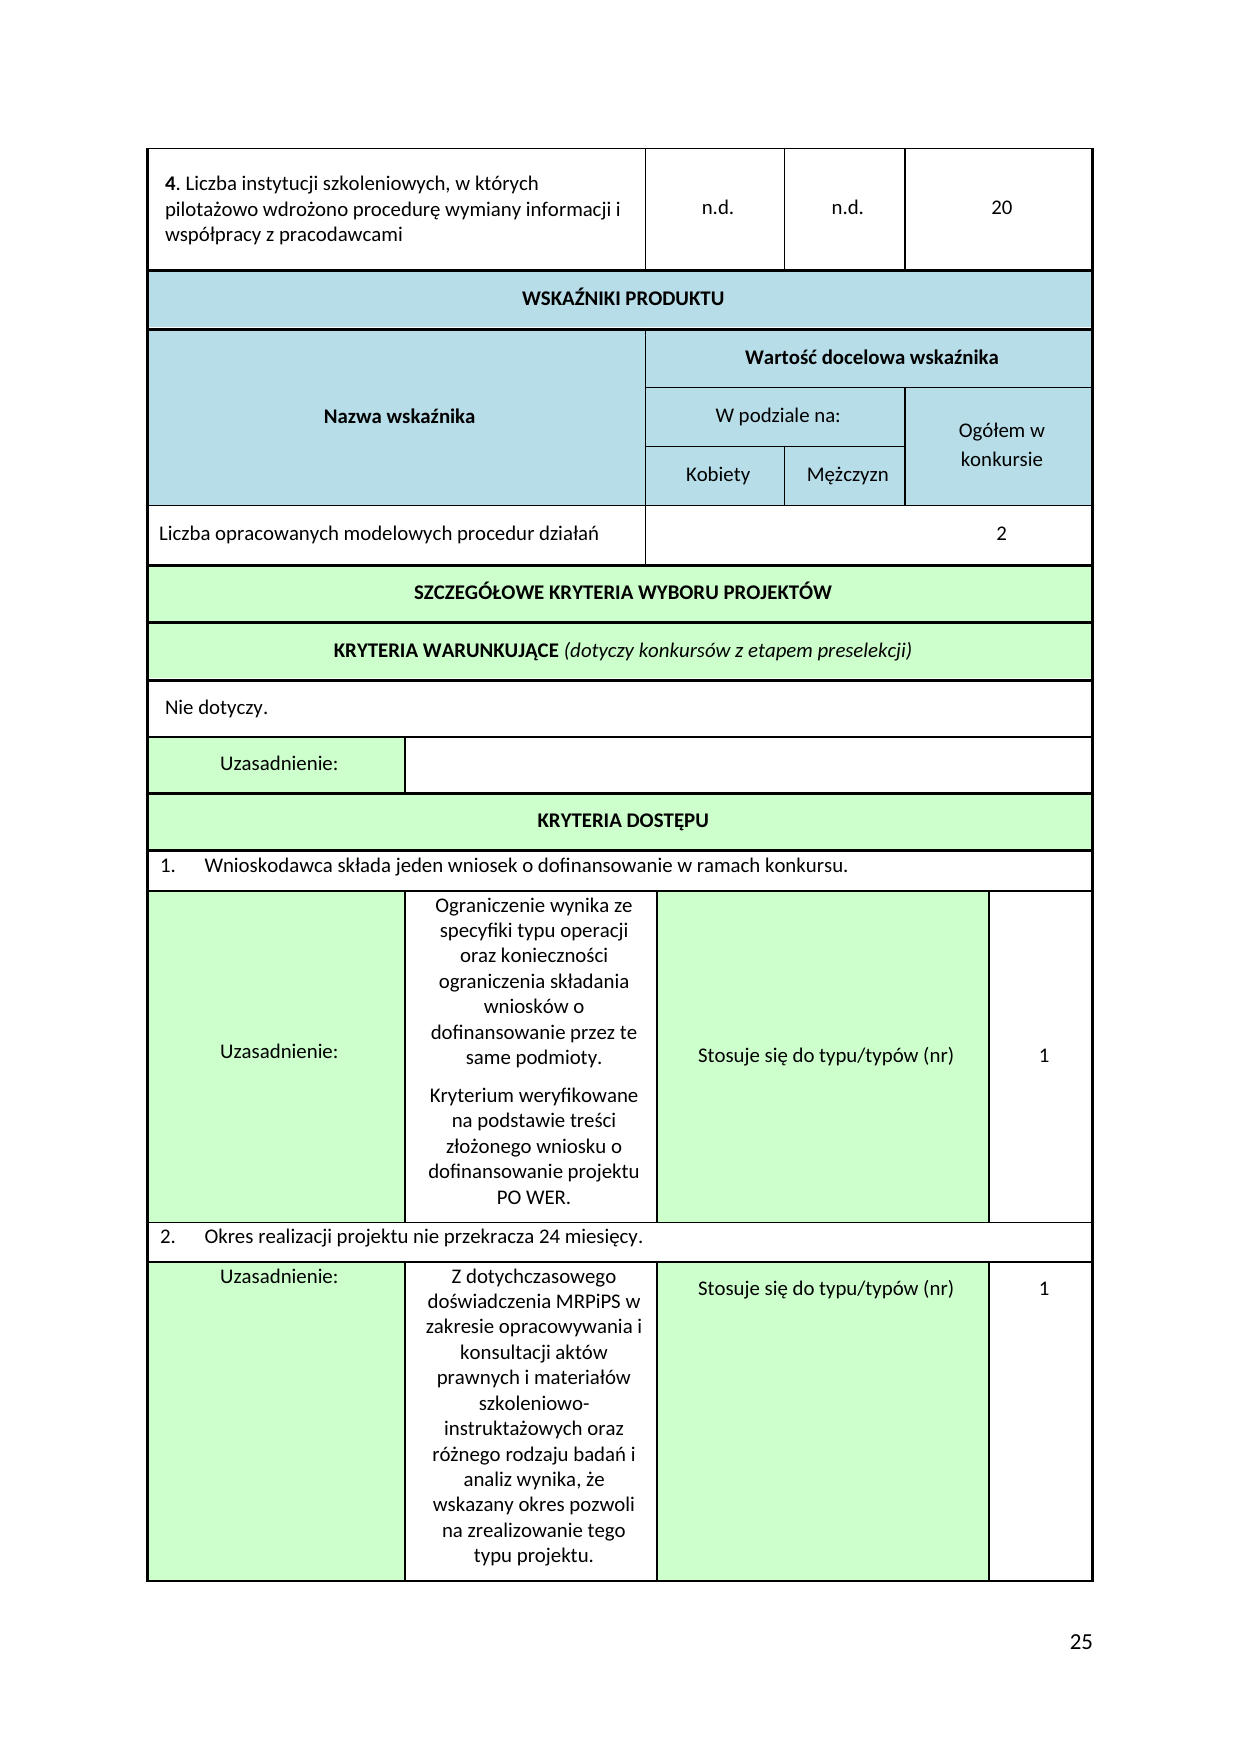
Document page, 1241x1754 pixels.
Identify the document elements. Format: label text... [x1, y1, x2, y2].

table_cell Liczba opracowanych modelowych procedur działań [149, 506, 645, 564]
table_cell SZCZEGÓŁOWE KRYTERIA WYBORU PROJEKTÓW [149, 567, 1091, 621]
table_cell Ograniczenie wynika ze specyfiki typu operacji oraz konieczności ograniczenia składania wniosków o dofinansowanie przez te same podmioty. Kryterium weryfikowane na podstawie treści złożonego wniosku o dofinansowanie projektu PO WER. [406, 892, 656, 1222]
table_cell Stosuje się do typu/typów (nr) [658, 892, 988, 1222]
table_cell Wnioskodawca składa jeden wniosek o dofinansowanie w ramach konkursu. [149, 852, 1091, 890]
table_cell Uzasadnienie: [149, 892, 404, 1222]
table_cell Ogółem w konkursie [906, 388, 1091, 505]
table_cell W podziale na: [646, 388, 904, 446]
table_cell KRYTERIA WARUNKUJĄCE (dotyczy konkursów z etapem preselekcji) [149, 624, 1091, 678]
table_cell Kobiety [646, 447, 784, 505]
table_cell WSKAŹNIKI PRODUKTU [149, 272, 1091, 327]
table_cell 4. Liczba instytucji szkoleniowych, w których pilotażowo wdrożono procedurę wymiany informacji i współpracy z pracodawcami [149, 149, 645, 268]
table_cell [406, 738, 1091, 792]
table_cell Okres realizacji projektu nie przekracza 24 miesięcy. [149, 1223, 1091, 1261]
table_cell 20 [906, 149, 1091, 268]
table_cell n.d. [785, 149, 904, 268]
table_cell Mężczyzn [785, 447, 904, 505]
table_cell 1 [990, 892, 1091, 1222]
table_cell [406, 1263, 656, 1580]
table_cell KRYTERIA DOSTĘPU [149, 795, 1091, 849]
table_cell n.d. [646, 149, 784, 268]
table_cell Uzasadnienie: [149, 738, 404, 792]
table_cell Uzasadnienie: [149, 1263, 404, 1580]
table_cell Nie dotyczy. [149, 682, 1091, 736]
table_cell 2 [646, 506, 1091, 564]
table_cell Wartość docelowa wskaźnika [646, 331, 1091, 387]
table_cell Nazwa wskaźnika [149, 331, 645, 505]
table_cell 1 [990, 1263, 1091, 1580]
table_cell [658, 1263, 988, 1580]
